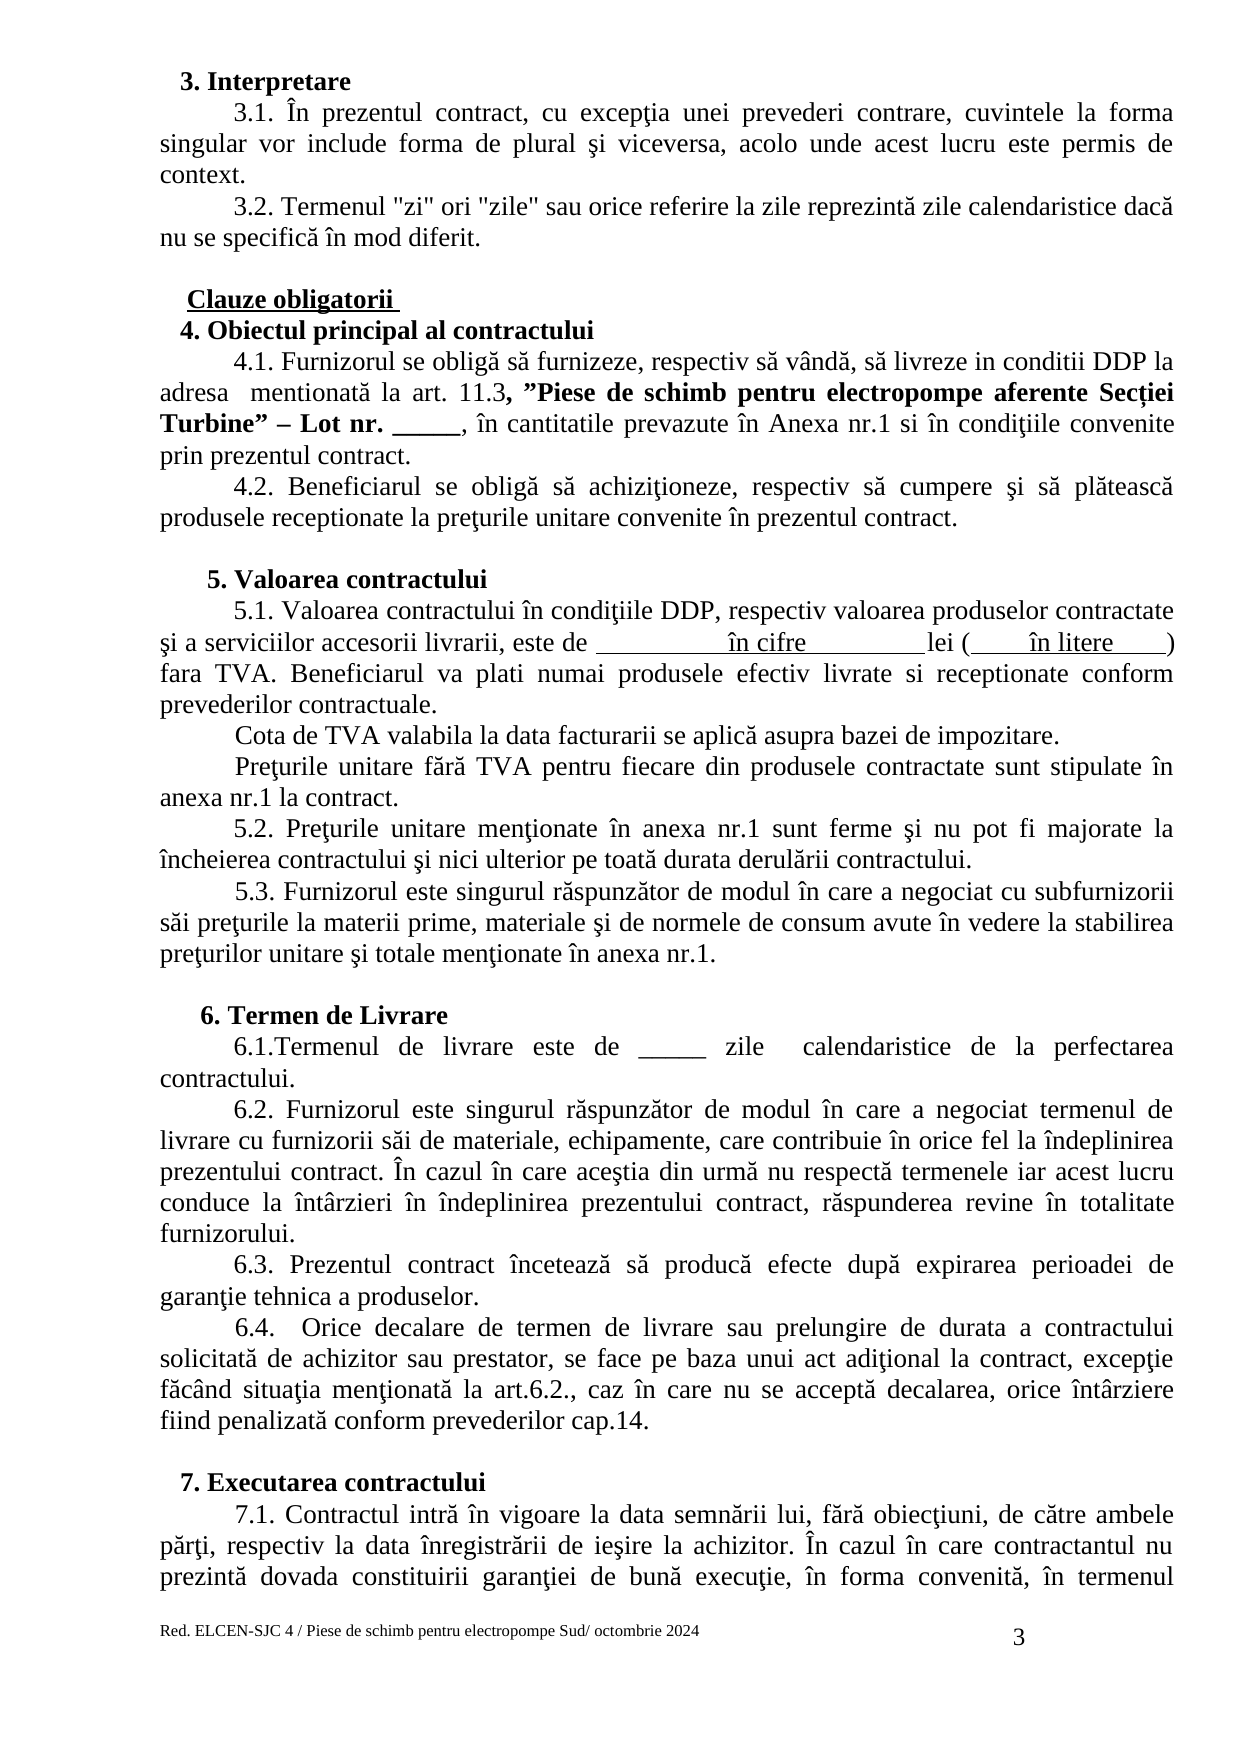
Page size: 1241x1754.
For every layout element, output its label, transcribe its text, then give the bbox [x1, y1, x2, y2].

text Preţurile unitare fără TVA pentru fiecare din produsele contractate sunt stipulate în anexa nr.1 la contract. [159, 750, 1175, 812]
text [159, 1498, 1175, 1591]
text Cota de TVA valabila la data facturarii se aplică asupra bazei de impozitare. [159, 719, 1175, 750]
text 3.1. În prezentul contract, cu excepţia unei prevederi contrare, cuvintele la forma singular vor include forma de plural şi viceversa, acolo unde acest lucru este permis de context. [159, 96, 1175, 189]
text 6.4. Orice decalare de termen de livrare sau prelungire de durata a contractului solicitată de achizitor sau prestator, se face pe baza unui act adiţional la contract, excepţie făcând situaţia menţionată la art.6.2., caz în care nu se acceptă decalarea, orice întârziere fiind penalizată conform prevederilor cap.14. [159, 1311, 1175, 1435]
text 3. Interpretare [159, 65, 1175, 96]
text 5.2. Preţurile unitare menţionate în anexa nr.1 sunt ferme şi nu pot fi majorate la încheierea contractului şi nici ulterior pe toată durata derulării contractului. [159, 812, 1175, 875]
text 6. Termen de Livrare [159, 999, 1175, 1031]
text 5.3. Furnizorul este singurul răspunzător de modul în care a negociat cu subfurnizorii săi preţurile la materii prime, materiale şi de normele de consum avute în vedere la stabilirea preţurilor unitare şi totale menţionate în anexa nr.1. [159, 875, 1175, 968]
text 6.1.Termenul de livrare este de _____ zile calendaristice de la perfectarea contractului. [159, 1031, 1175, 1093]
text 5. Valoarea contractului [159, 563, 1175, 594]
text 4. Obiectul principal al contractului [159, 314, 1175, 345]
text 3.2. Termenul "zi" ori "zile" sau orice referire la zile reprezintă zile calendaristice dacă nu se specifică în mod diferit. [159, 189, 1175, 252]
text 7. Executarea contractului [159, 1467, 1175, 1498]
text 4.1. Furnizorul se obligă să furnizeze, respectiv să vândă, să livreze in conditii DDP la adresa mentionată la art. 11.3, ”Piese de schimb pentru electropompe aferente Secției Turbine” – Lot nr. _____, în cantitatile prevazute în Anexa nr.1 si în condiţiile convenite prin prezentul contract. [159, 345, 1175, 470]
text 6.3. Prezentul contract încetează să producă efecte după expirarea perioadei de garanţie tehnica a produselor. [159, 1248, 1175, 1311]
text Clauze obligatorii [159, 283, 1175, 314]
text 4.2. Beneficiarul se obligă să achiziţioneze, respectiv să cumpere şi să plătească produsele receptionate la preţurile unitare convenite în prezentul contract. [159, 470, 1175, 532]
text 5.1. Valoarea contractului în condiţiile DDP, respectiv valoarea produselor contractate şi a serviciilor accesorii livrarii, este de în cifre lei ( în litere ) fara TVA. Beneficiarul va plati numai produsele efectiv livrate si receptionate conform prevederilor contractuale. [159, 594, 1175, 719]
text 6.2. Furnizorul este singurul răspunzător de modul în care a negociat termenul de livrare cu furnizorii săi de materiale, echipamente, care contribuie în orice fel la îndeplinirea prezentului contract. În cazul în care aceştia din urmă nu respectă termenele iar acest lucru conduce la întârzieri în îndeplinirea prezentului contract, răspunderea revine în totalitate furnizorului. [159, 1093, 1175, 1248]
